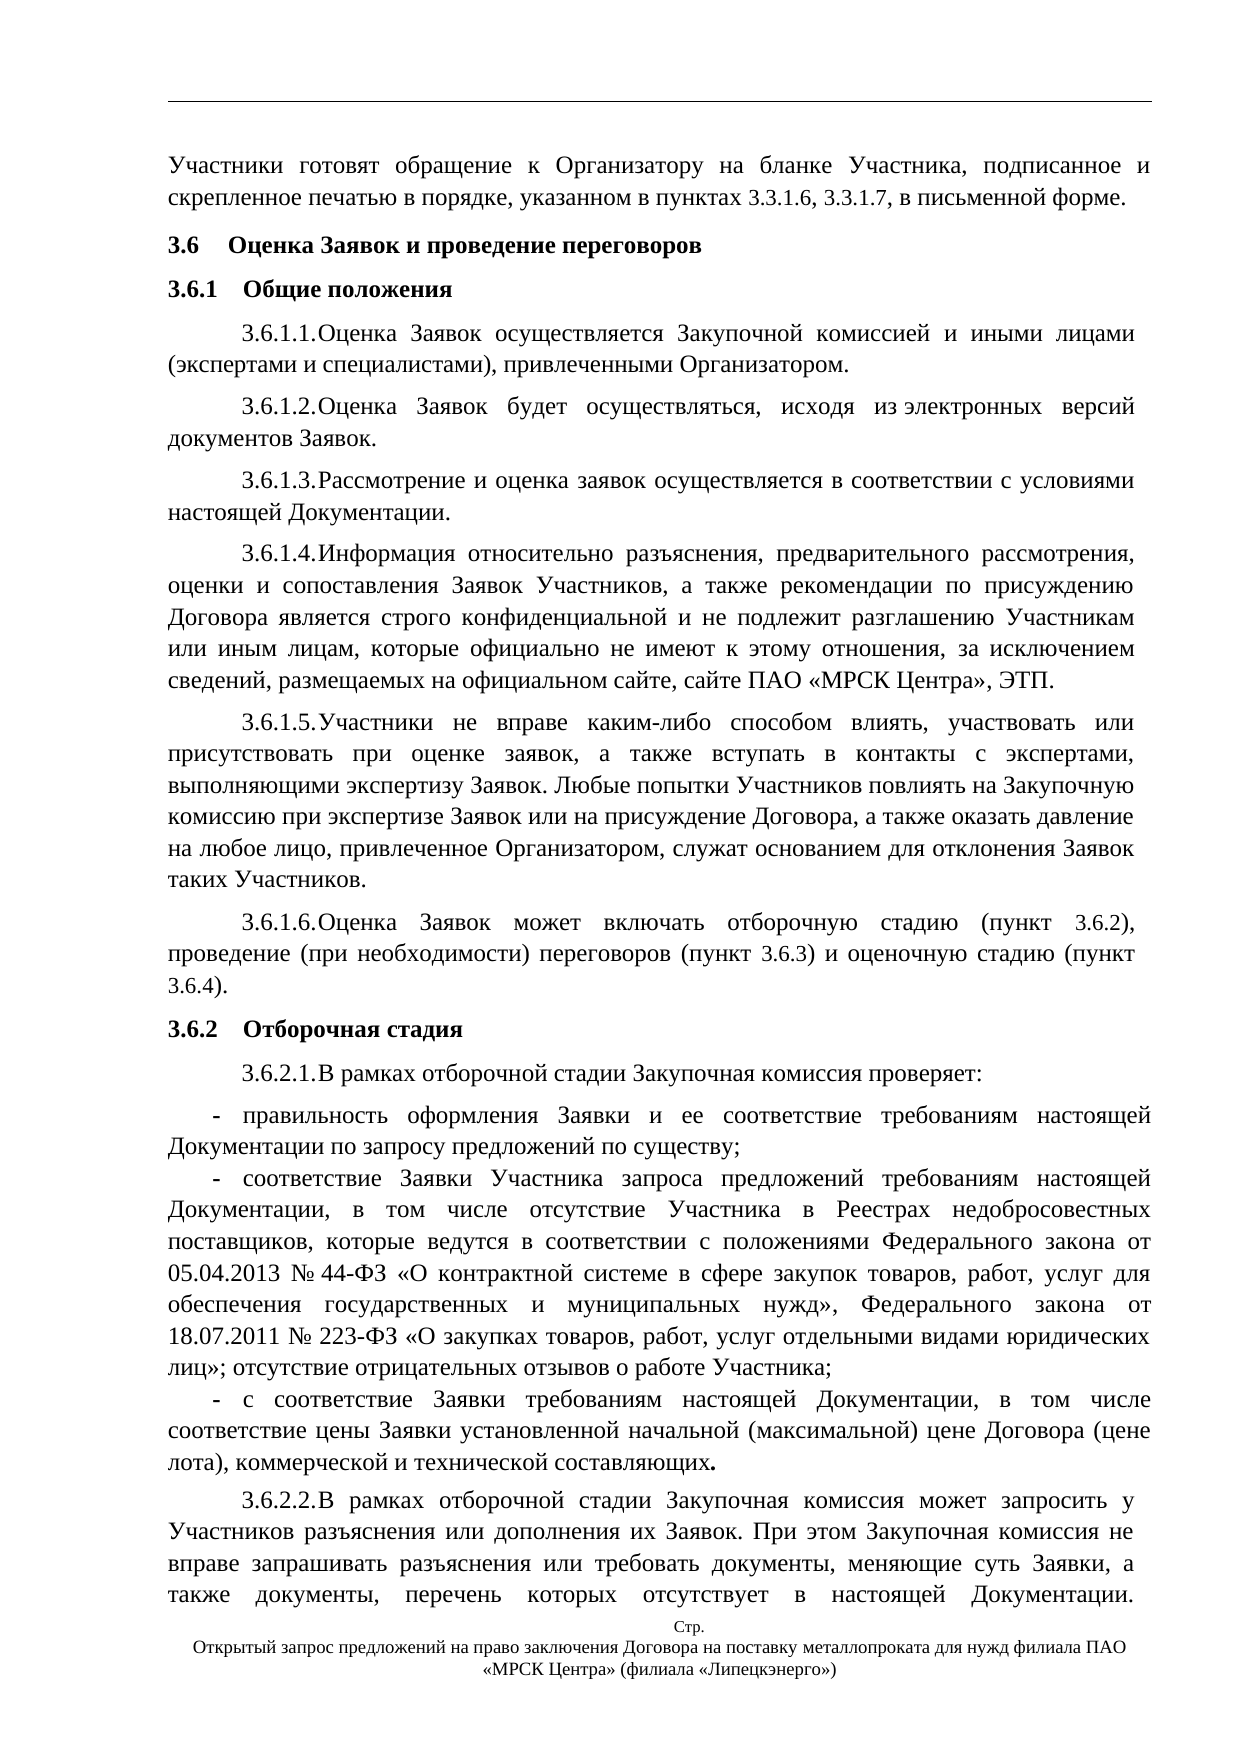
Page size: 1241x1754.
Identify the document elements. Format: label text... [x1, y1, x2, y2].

list Информация относительно разъяснения, предварительного рассмотрения, оценки и сопоставления Заявок Участников, а также рекомендации по присуждению Договора является строго конфиденциальной и не подлежит разглашению Участникам или иным лицам, которые официально не имеют к этому отношения, за исключением сведений, размещаемых на официальном сайте, сайте ПАО «МРСК Центра», ЭТП. [168, 538, 1135, 693]
list Оценка Заявок может включать отборочную стадию (пункт 3.6.2), проведение (при необходимости) переговоров (пункт 3.6.3) и оценочную стадию (пункт 3.6.4). [168, 907, 1135, 998]
subtitle Общие положения [168, 274, 1152, 303]
list правильность оформления Заявки и ее соответствие требованиям настоящей Документации по запросу предложений по существу; [168, 1100, 1152, 1160]
list Рассмотрение и оценка заявок осуществляется в соответствии с условиями настоящей Документации. [168, 465, 1135, 525]
list Участники не вправе каким-либо способом влиять, участвовать или присутствовать при оценке заявок, а также вступать в контакты с экспертами, выполняющими экспертизу Заявок. Любые попытки Участников повлиять на Закупочную комиссию при экспертизе Заявок или на присуждение Договора, а также оказать давление на любое лицо, привлеченное Организатором, служат основанием для отклонения Заявок таких Участников. [168, 707, 1135, 893]
list с соответствие Заявки требованиям настоящей Документации, в том числе соответствие цены Заявки установленной начальной (максимальной) цене Договора (цене лота), коммерческой и технической составляющих. [168, 1384, 1152, 1476]
list В рамках отборочной стадии Закупочная комиссия проверяет: [168, 1058, 1135, 1087]
subtitle Оценка Заявок и проведение переговоров [168, 230, 1152, 258]
subtitle Отборочная стадия [168, 1014, 1152, 1042]
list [168, 1485, 1135, 1608]
list Оценка Заявок осуществляется Закупочной комиссией и иными лицами (экспертами и специалистами), привлеченными Организатором. [168, 318, 1135, 378]
list Оценка Заявок будет осуществляться, исходя из электронных версий документов Заявок. [168, 391, 1135, 452]
list соответствие Заявки Участника запроса предложений требованиям настоящей Документации, в том числе отсутствие Участника в Реестрах недобросовестных поставщиков, которые ведутся в соответствии с положениями Федерального закона от 05.04.2013 № 44-ФЗ «О контрактной системе в сфере закупок товаров, работ, услуг для обеспечения государственных и муниципальных нужд», Федерального закона от 18.07.2011 № 223-ФЗ «О закупках товаров, работ, услуг отдельными видами юридических лиц»; отсутствие отрицательных отзывов о работе Участника; [168, 1163, 1152, 1381]
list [168, 150, 1152, 210]
